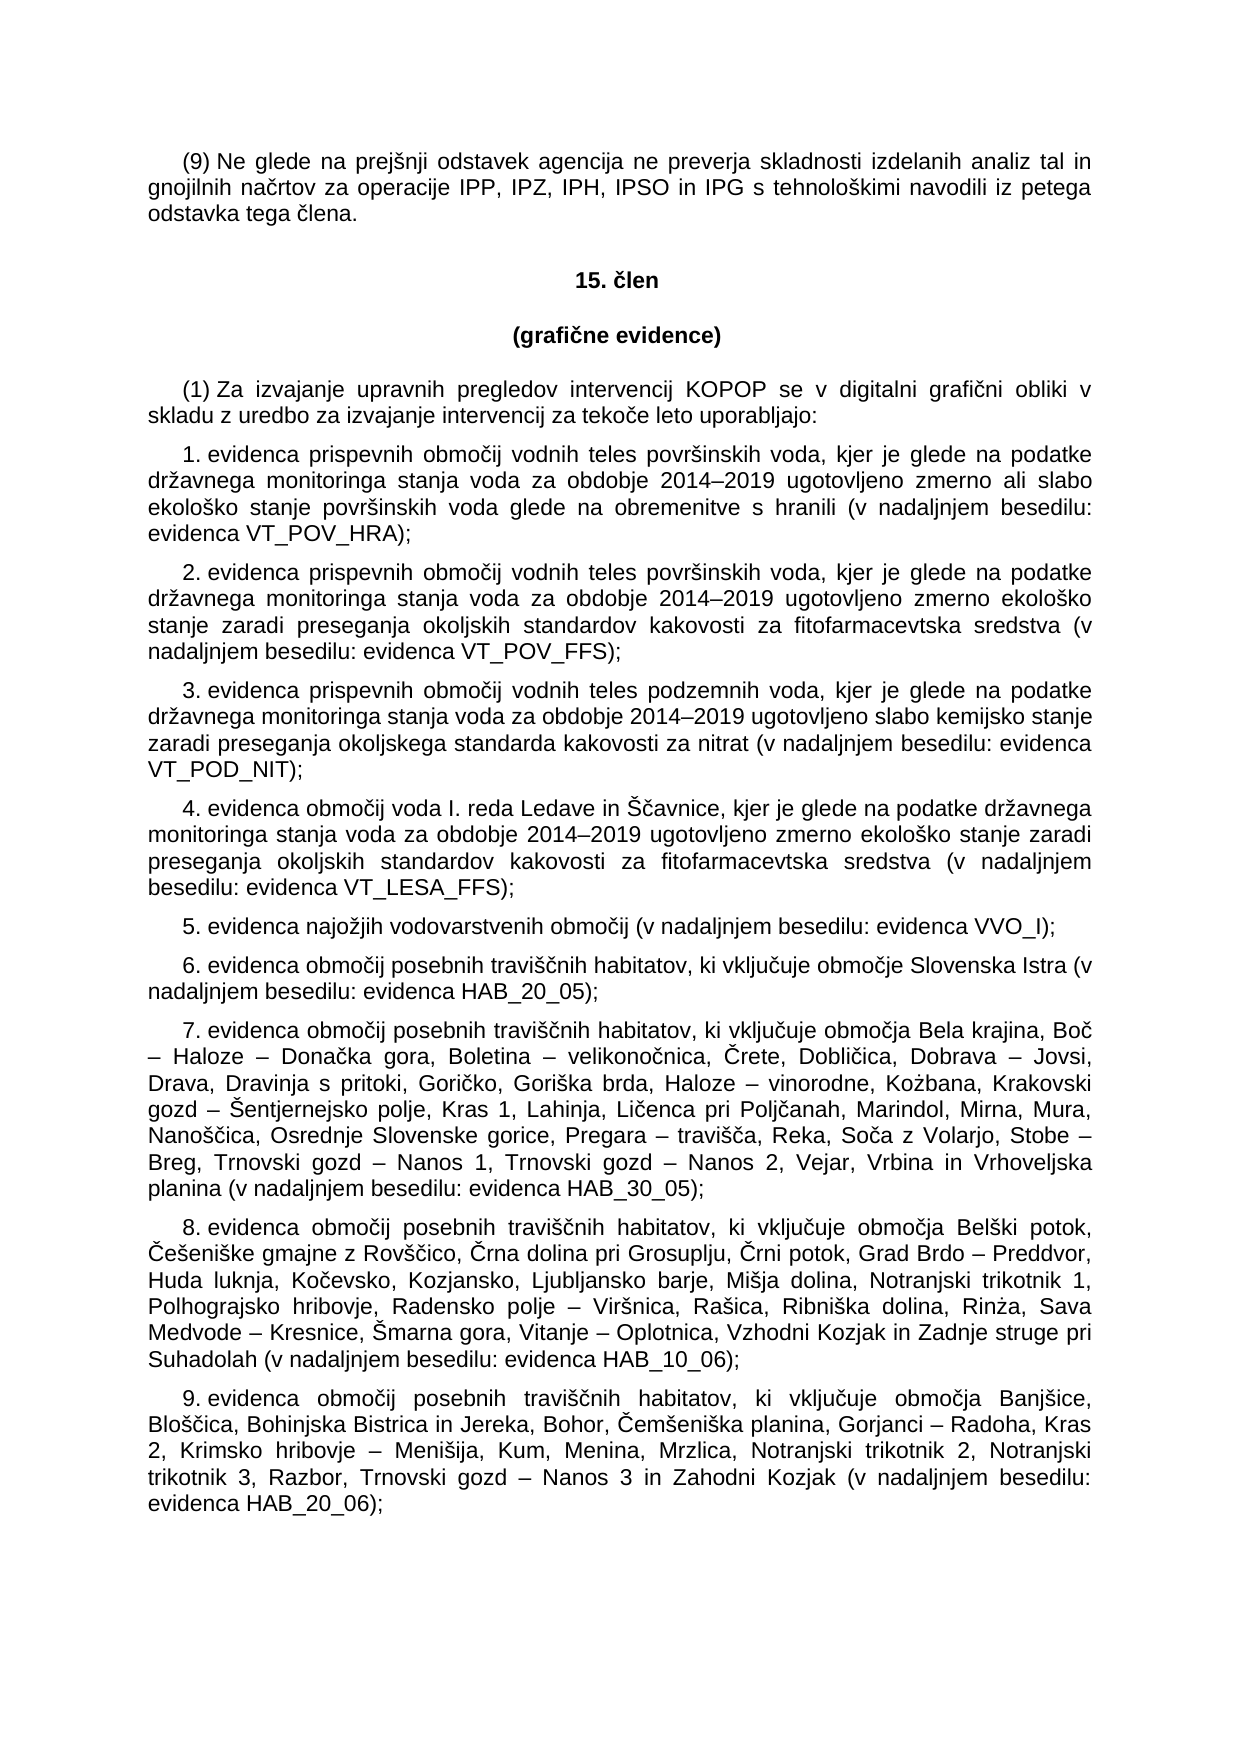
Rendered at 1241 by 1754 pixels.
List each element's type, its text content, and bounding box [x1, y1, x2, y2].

text (9) Ne glede na prejšnji odstavek agencija ne preverja skladnosti izdelanih analiz tal in gnojilnih načrtov za operacije IPP, IPZ, IPH, IPSO in IPG s tehnološkimi navodili iz petega odstavka tega člena. [148, 148, 1093, 227]
text 2. evidenca prispevnih območij vodnih teles površinskih voda, kjer je glede na podatke državnega monitoringa stanja voda za obdobje 2014–2019 ugotovljeno zmerno ekološko stanje zaradi preseganja okoljskih standardov kakovosti za fitofarmacevtska sredstva (v nadaljnjem besedilu: evidenca VT_POV_FFS); [148, 559, 1093, 664]
text 4. evidenca območij voda I. reda Ledave in Ščavnice, kjer je glede na podatke državnega monitoringa stanja voda za obdobje 2014–2019 ugotovljeno zmerno ekološko stanje zaradi preseganja okoljskih standardov kakovosti za fitofarmacevtska sredstva (v nadaljnjem besedilu: evidenca VT_LESA_FFS); [148, 795, 1093, 900]
text 7. evidenca območij posebnih traviščnih habitatov, ki vključuje območja Bela krajina, Boč – Haloze – Donačka gora, Boletina – velikonočnica, Črete, Dobličica, Dobrava – Jovsi, Drava, Dravinja s pritoki, Goričko, Goriška brda, Haloze – vinorodne, Kożbana, Krakovski gozd – Šentjernejsko polje, Kras 1, Lahinja, Ličenca pri Poljčanah, Marindol, Mirna, Mura, Nanoščica, Osrednje Slovenske gorice, Pregara – travišča, Reka, Soča z Volarjo, Stobe – Breg, Trnovski gozd – Nanos 1, Trnovski gozd – Nanos 2, Vejar, Vrbina in Vrhoveljska planina (v nadaljnjem besedilu: evidenca HAB_30_05); [148, 1017, 1093, 1201]
text 5. evidenca najožjih vodovarstvenih območij (v nadaljnjem besedilu: evidenca VVO_I); [148, 913, 1093, 939]
text 15. člen [148, 267, 1093, 293]
text (1) Za izvajanje upravnih pregledov intervencij KOPOP se v digitalni grafični obliki v skladu z uredbo za izvajanje intervencij za tekoče leto uporabljajo: [148, 376, 1093, 429]
text 6. evidenca območij posebnih traviščnih habitatov, ki vključuje območje Slovenska Istra (v nadaljnjem besedilu: evidenca HAB_20_05); [148, 952, 1093, 1004]
text 1. evidenca prispevnih območij vodnih teles površinskih voda, kjer je glede na podatke državnega monitoringa stanja voda za obdobje 2014–2019 ugotovljeno zmerno ali slabo ekološko stanje površinskih voda glede na obremenitve s hranili (v nadaljnjem besedilu: evidenca VT_POV_HRA); [148, 441, 1093, 547]
text 9. evidenca območij posebnih traviščnih habitatov, ki vključuje območja Banjšice, Bloščica, Bohinjska Bistrica in Jereka, Bohor, Čemšeniška planina, Gorjanci – Radoha, Kras 2, Krimsko hribovje – Menišija, Kum, Menina, Mrzlica, Notranjski trikotnik 2, Notranjski trikotnik 3, Razbor, Trnovski gozd – Nanos 3 in Zahodni Kozjak (v nadaljnjem besedilu: evidenca HAB_20_06); [148, 1384, 1093, 1516]
text (grafične evidence) [148, 322, 1093, 348]
text 3. evidenca prispevnih območij vodnih teles podzemnih voda, kjer je glede na podatke državnega monitoringa stanja voda za obdobje 2014–2019 ugotovljeno slabo kemijsko stanje zaradi preseganja okoljskega standarda kakovosti za nitrat (v nadaljnjem besedilu: evidenca VT_POD_NIT); [148, 677, 1093, 782]
text 8. evidenca območij posebnih traviščnih habitatov, ki vključuje območja Belški potok, Češeniške gmajne z Rovščico, Črna dolina pri Grosuplju, Črni potok, Grad Brdo – Preddvor, Huda luknja, Kočevsko, Kozjansko, Ljubljansko barje, Mišja dolina, Notranjski trikotnik 1, Polhograjsko hribovje, Radensko polje – Viršnica, Rašica, Ribniška dolina, Rinża, Sava Medvode – Kresnice, Šmarna gora, Vitanje – Oplotnica, Vzhodni Kozjak in Zadnje struge pri Suhadolah (v nadaljnjem besedilu: evidenca HAB_10_06); [148, 1214, 1093, 1372]
